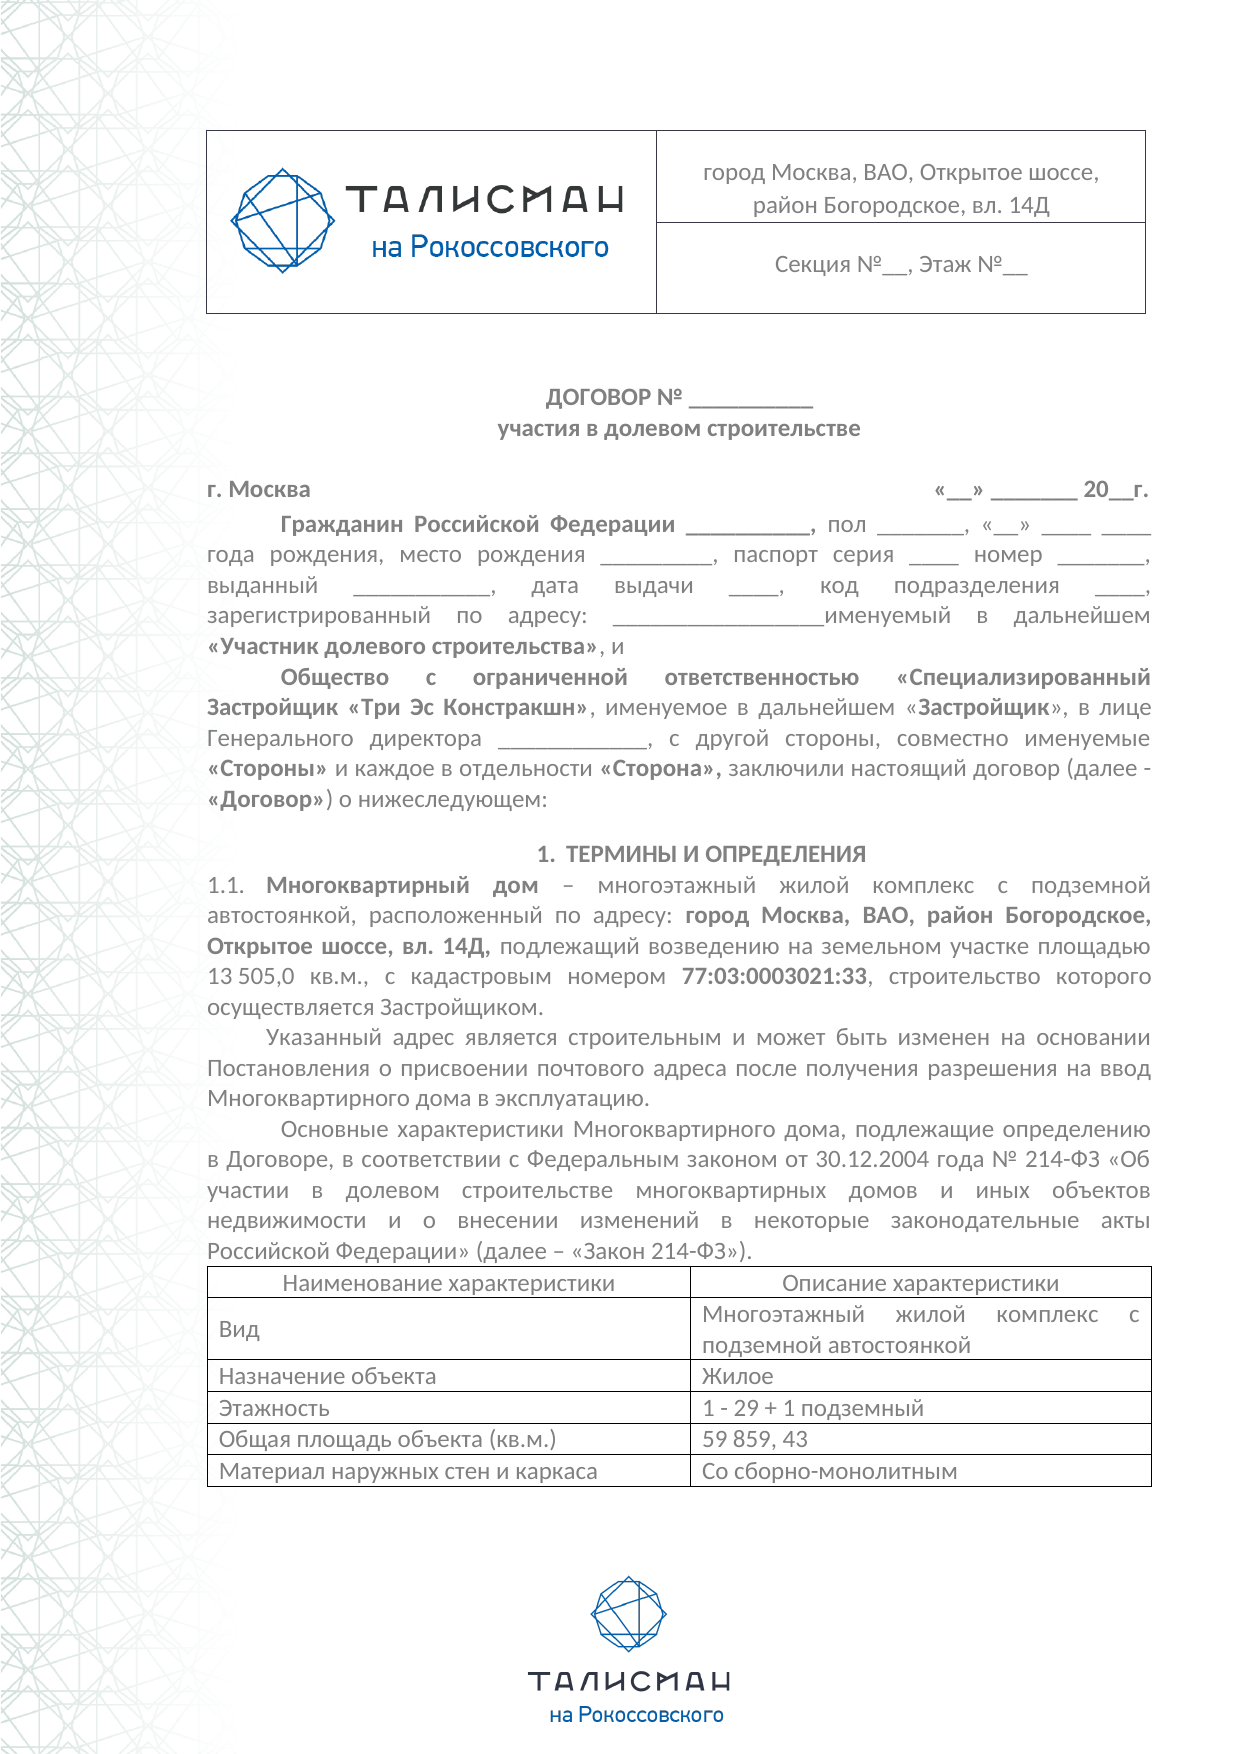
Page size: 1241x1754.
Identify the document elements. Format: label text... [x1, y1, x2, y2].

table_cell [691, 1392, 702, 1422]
text ДОГОВОР № __________ [207, 382, 1152, 412]
text Основные характеристики Многоквартирного дома, подлежащие определению в Договоре, в соответствии с Федеральным законом от 30.12.2004 года № 214-ФЗ «Об участии в долевом строительстве многоквартирных домов и иных объектов недвижимости и о внесении изменений в некоторые законодательные акты Российской Федерации» (далее – «Закон 214-ФЗ»). [207, 1113, 1152, 1266]
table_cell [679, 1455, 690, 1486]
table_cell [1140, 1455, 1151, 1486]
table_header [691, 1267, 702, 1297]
text Указанный адрес является строительным и может быть изменен на основании Постановления о присвоении почтового адреса после получения разрешения на ввод Многоквартирного дома в эксплуатацию. [207, 1021, 1152, 1113]
text г. Москва «__» _______ 20__г. [207, 473, 1152, 504]
text участия в долевом строительстве [207, 412, 1152, 443]
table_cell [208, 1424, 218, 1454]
picture [527, 1575, 730, 1722]
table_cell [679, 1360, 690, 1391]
list ТЕРМИНЫ И ОПРЕДЕЛЕНИЯ [251, 838, 1152, 869]
list Многоквартирный дом – многоэтажный жилой комплекс с подземной автостоянкой, расположенный по адресу: город Москва, ВАО, район Богородское, Открытое шоссе, вл. 14Д, подлежащий возведению на земельном участке площадью 13 505,0 кв.м., с кадастровым номером 77:03:0003021:33, строительство которого осуществляется Застройщиком. [207, 869, 1152, 1021]
text Гражданин Российской Федерации __________, пол _______, «__» ____ ____ года рождения, место рождения _________, паспорт серия ____ номер _______, выданный ___________, дата выдачи ____, код подразделения ____, зарегистрированный по адресу: _________________именуемый в дальнейшем «Участник долевого строительства», и [207, 508, 1152, 661]
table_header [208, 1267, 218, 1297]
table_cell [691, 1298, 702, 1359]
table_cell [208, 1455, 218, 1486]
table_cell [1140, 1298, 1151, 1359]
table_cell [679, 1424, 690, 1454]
text Общество с ограниченной ответственностью «Специализированный Застройщик «Три Эс Констракшн», именуемое в дальнейшем «Застройщик», в лице Генерального директора ____________, с другой стороны, совместно именуемые «Стороны» и каждое в отдельности «Сторона», заключили настоящий договор (далее - «Договор») о нижеследующем: [207, 661, 1152, 813]
picture [0, 0, 262, 1754]
table_header [207, 131, 656, 313]
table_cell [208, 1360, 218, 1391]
picture [229, 167, 623, 274]
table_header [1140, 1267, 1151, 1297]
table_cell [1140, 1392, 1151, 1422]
table_cell Секция №__, Этаж №__ [657, 223, 1145, 313]
table_cell Вид [208, 1298, 690, 1359]
table_header город Москва, ВАО, Открытое шоссе, район Богородское, вл. 14Д [657, 131, 1145, 222]
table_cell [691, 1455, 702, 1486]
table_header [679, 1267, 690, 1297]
